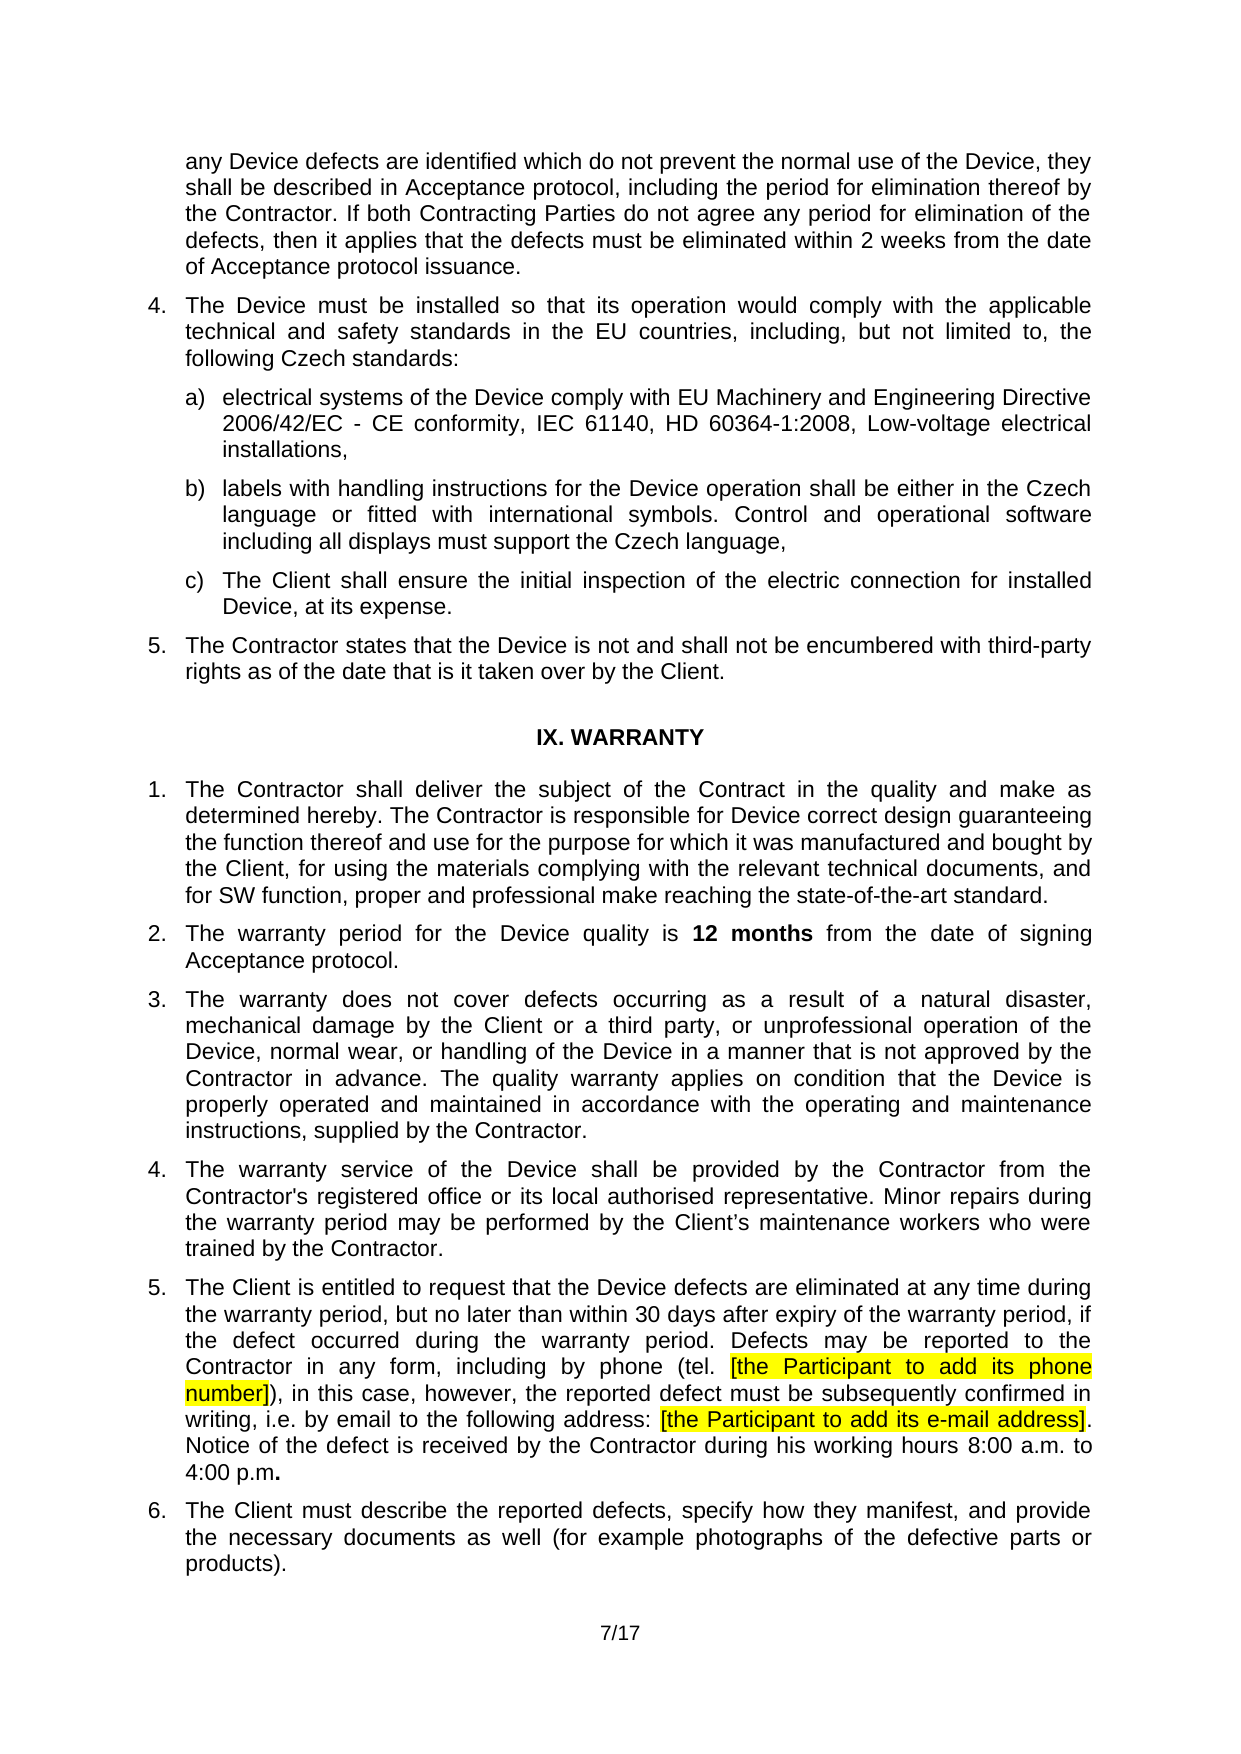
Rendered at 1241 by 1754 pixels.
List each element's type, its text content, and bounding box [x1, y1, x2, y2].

list The Client is entitled to request that the Device defects are eliminated at any time during the warranty period, but no later than within 30 days after expiry of the warranty period, if the defect occurred during the warranty period. Defects may be reported to the Contractor in any form, including by phone (tel. [the Participant to add its phone number]), in this case, however, the reported defect must be subsequently confirmed in writing, i.e. by email to the following address: [the Participant to add its e-mail address]. Notice of the defect is received by the Contractor during his working hours 8:00 a.m. to 4:00 p.m. [148, 1274, 1092, 1485]
list labels with handling instructions for the Device operation shall be either in the Czech language or fitted with international symbols. Control and operational software including all displays must support the Czech language, [185, 475, 1092, 554]
list The Contractor shall deliver the subject of the Contract in the quality and make as determined hereby. The Contractor is responsible for Device correct design guaranteeing the function thereof and use for the purpose for which it was manufactured and bought by the Client, for using the materials complying with the relevant technical documents, and for SW function, proper and professional make reaching the state-of-the-art standard. [148, 776, 1092, 908]
text IX. WARRANTY [148, 723, 1092, 750]
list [148, 148, 1092, 279]
list The Client shall ensure the initial inspection of the electric connection for installed Device, at its expense. [185, 567, 1092, 619]
list The Contractor states that the Device is not and shall not be encumbered with third-party rights as of the date that is it taken over by the Client. [148, 632, 1092, 684]
list electrical systems of the Device comply with EU Machinery and Engineering Directive 2006/42/EC - CE conformity, IEC 61140, HD 60364-1:2008, Low-voltage electrical installations, [185, 383, 1092, 463]
list The warranty service of the Device shall be provided by the Contractor from the Contractor's registered office or its local authorised representative. Minor repairs during the warranty period may be performed by the Client’s maintenance workers who were trained by the Contractor. [148, 1156, 1092, 1262]
list The warranty period for the Device quality is 12 months from the date of signing Acceptance protocol. [148, 920, 1092, 973]
list The Device must be installed so that its operation would comply with the applicable technical and safety standards in the EU countries, including, but not limited to, the following Czech standards: [148, 292, 1092, 371]
list The Client must describe the reported defects, specify how they manifest, and provide the necessary documents as well (for example photographs of the defective parts or products). [148, 1497, 1092, 1577]
list The warranty does not cover defects occurring as a result of a natural disaster, mechanical damage by the Client or a third party, or unprofessional operation of the Device, normal wear, or handling of the Device in a manner that is not approved by the Contractor in advance. The quality warranty applies on condition that the Device is properly operated and maintained in accordance with the operating and maintenance instructions, supplied by the Contractor. [148, 986, 1092, 1144]
